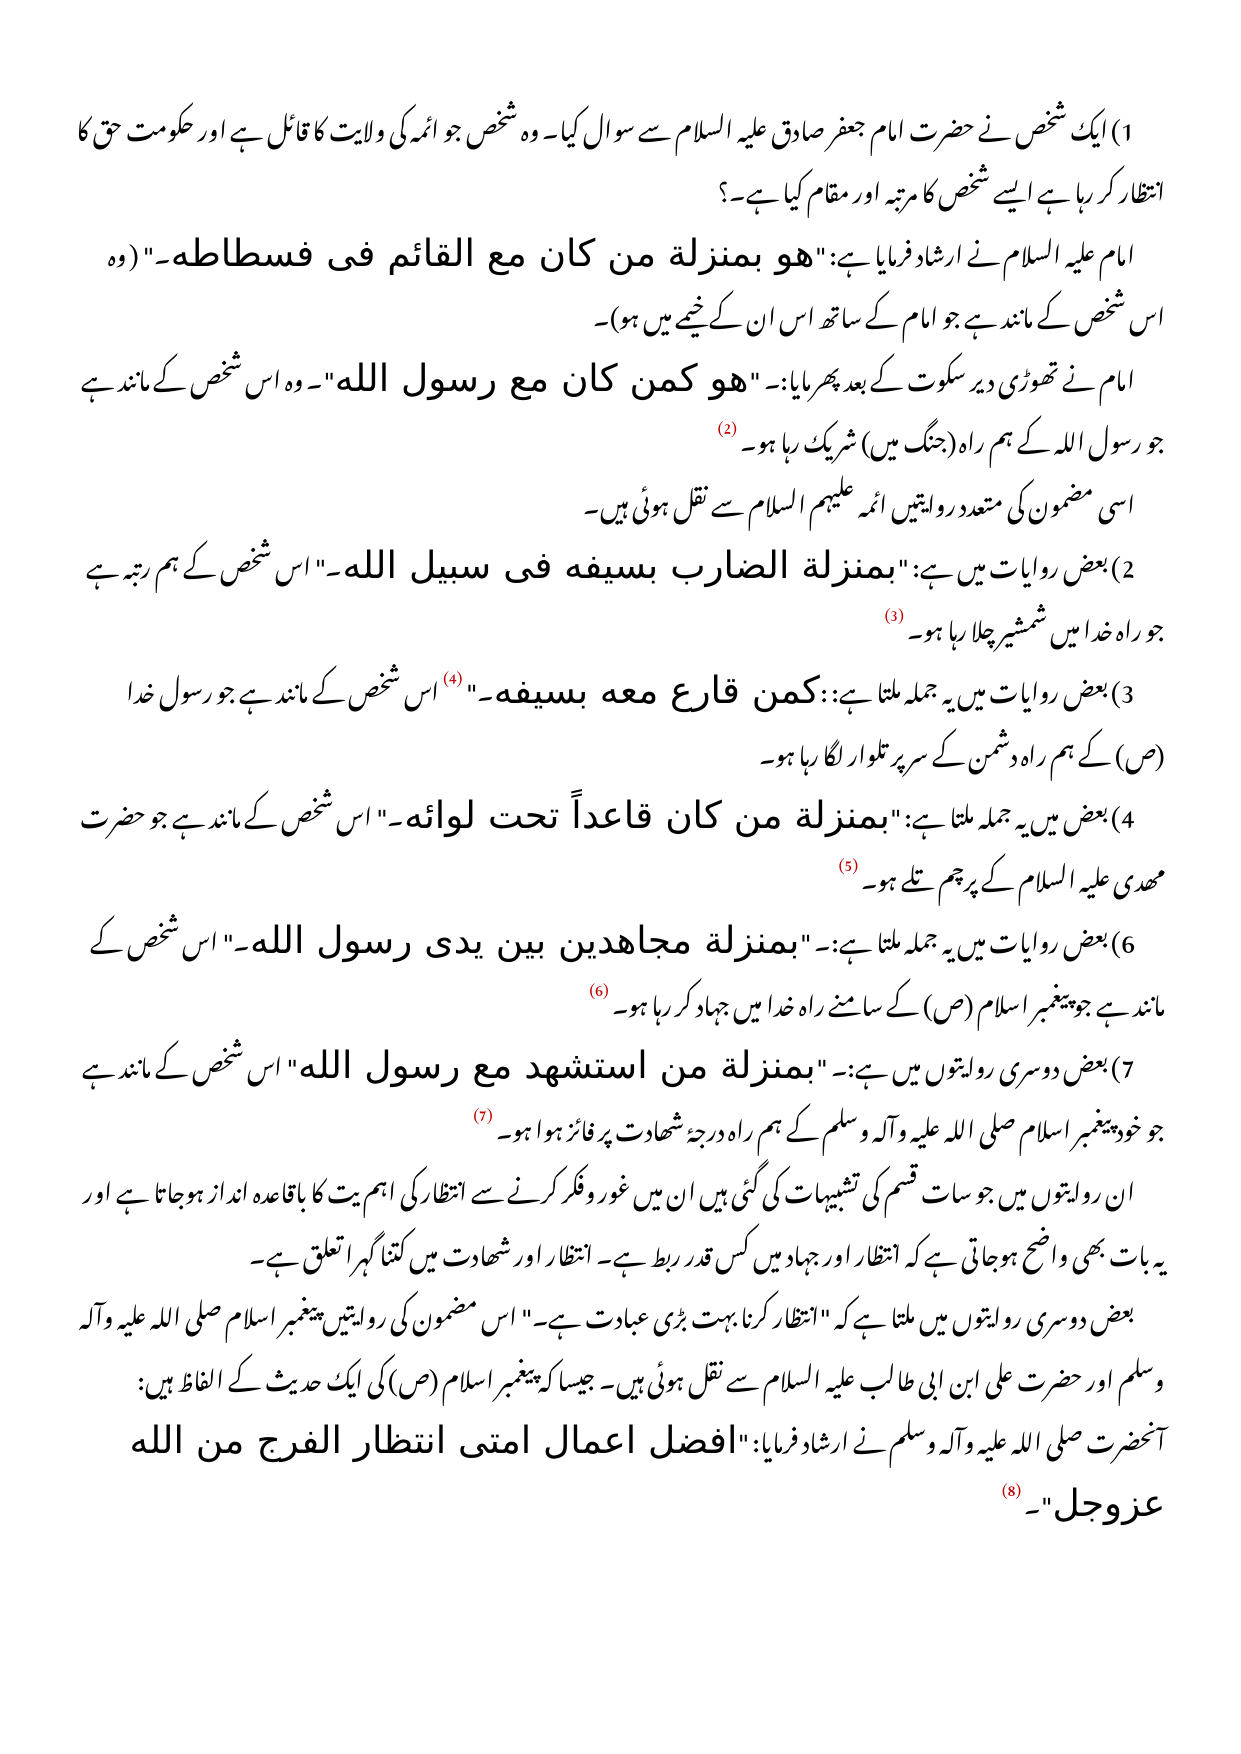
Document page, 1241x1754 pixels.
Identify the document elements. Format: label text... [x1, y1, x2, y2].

text 1) ایک شخص نے حضرت امام جعفر صادق علیہ السلام سے سوال کیا۔ وہ شخص جو ائمہ کی ولایت کا قائل ہے اور حکومت حق کا انتظار کر رہا ہے ایسے شخص کا مرتبہ اور مقام کیا ہے۔؟ [75, 94, 1165, 219]
text بعض دوسری روایتوں میں ملتا ہے کہ "انتظار کرنا بہت بڑی عبادت ہے۔" اس مضمون کی روایتیں پیغمبر اسلام صلی اللہ علیہ وآلہ وسلم اور حضرت علی ابن ابی طالب علیہ السلام سے نقل ہوئی ہیں۔ جیسا کہ پیغمبر اسلام (ص) کی ایک حدیث کے الفاظ ہیں: آنحضرت صلی اللہ علیہ وآلہ وسلم نے ارشاد فرمایا: "افضل اعمال امتی انتظار الفرج من الله عزوجل"۔ (8) [75, 1281, 1165, 1531]
text 6) بعض روایات میں یہ جملہ ملتا ہے:۔ "بمنزلة مجاهدین بین یدی رسول الله۔" اس شخص کے مانند ہے جو پیغمبر اسلام (ص) کے سامنے راہ خدا میں جہاد کر رہا ہو۔ (6) [75, 906, 1165, 1031]
text 2) بعض روایات میں ہے: "بمنزلة الضارب بسیفه فی سبیل الله۔" اس شخص کے ہم رتبہ ہے جو راہ خدا میں شمشیر چلا رہا ہو۔ (3) [75, 531, 1165, 656]
text اسی مضمون کی متعدد روایتیں ائمہ علیہم السلام سے نقل ہوئی ہیں۔ [75, 469, 1165, 531]
text 7) بعض دوسری روایتوں میں ہے:۔ "بمنزلة من استشهد مع رسول الله" اس شخص کے مانند ہے جو خود پیغمبر اسلام صلی اللہ علیہ وآلہ وسلم کے ہم راہ درجۂ شھادت پر فائز ہوا ہو۔ (7) [75, 1031, 1165, 1156]
text 4) بعض میں یہ جملہ ملتا ہے: "بمنزلة من کان قاعداً تحت لوائه۔" اس شخص کے مانند ہے جو حضرت مھدی علیہ السلام کے پرچم تلے ہو۔ (5) [75, 781, 1165, 906]
text 3) بعض روایات میں یہ جملہ ملتا ہے: :کمن قارع معه بسیفه۔" (4) اس شخص کے مانند ہے جو رسول خدا (ص) کے ہم راہ دشمن کے سرپر تلوار لگا رہا ہو۔ [75, 656, 1165, 781]
text امام نے تھوڑی دیر سکوت کے بعد پھرمایا:۔ "هو کمن کان مع رسول الله"۔ وہ اس شخص کے مانند ہے جو رسول اللہ کے ہم راہ (جنگ میں) شریک رہا ہو۔ (2) [75, 344, 1165, 469]
text ان روایتوں میں جو سات قسم کی تشبیہات کی گئی ہیں ان میں غور وفکر کرنے سے انتظار کی اہم یت کا باقاعدہ انداز ہوجاتا ہے اور یہ بات بھی واضح ہوجاتی ہے کہ انتظار اور جہاد میں کس قدر ربط ہے۔ انتظار اور شھادت میں کتنا گہرا تعلق ہے۔ [75, 1156, 1165, 1281]
text امام علیہ السلام نے ارشاد فرمایا ہے: "هو بمنزلة من کان مع القائم فی فسطاطه۔" ( وہ اس شخص کے مانند ہے جو امام کے ساتھ اس ان کے خیمے میں ہو)۔ [75, 219, 1165, 344]
